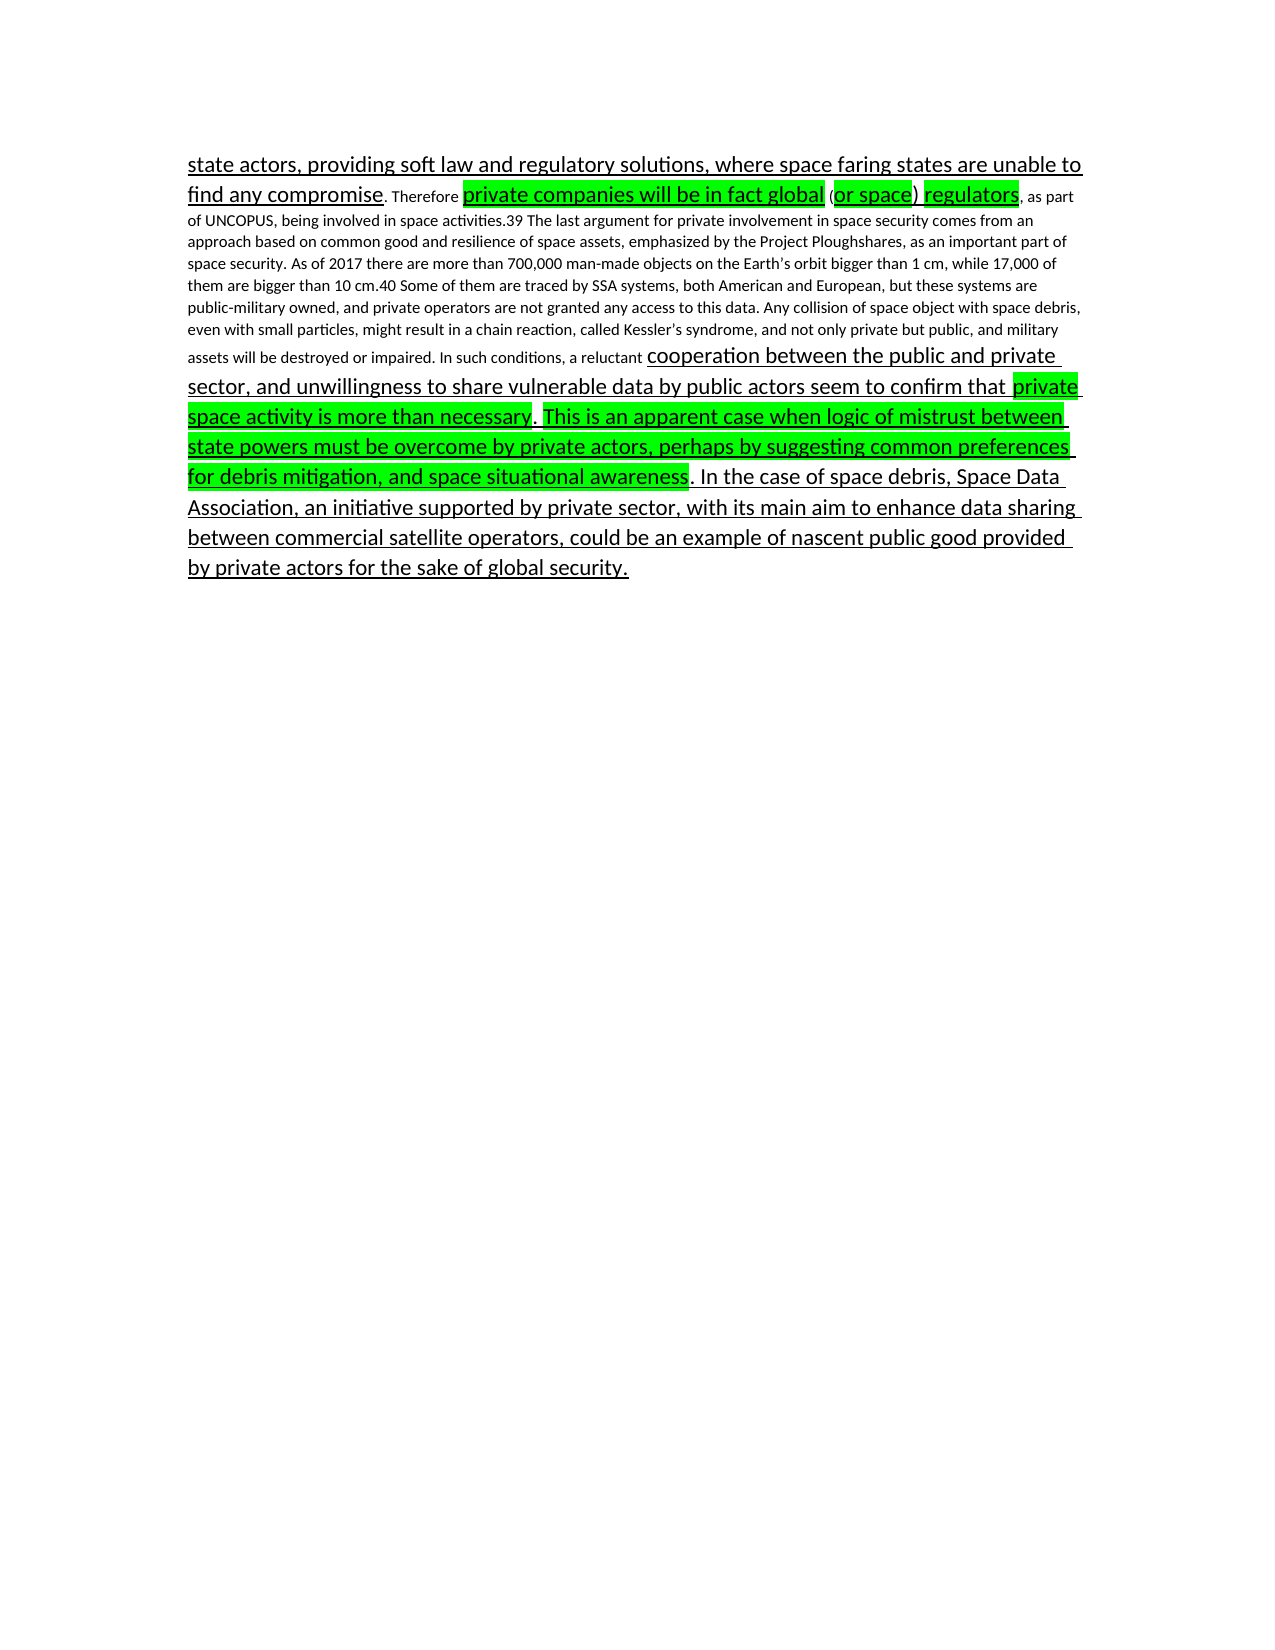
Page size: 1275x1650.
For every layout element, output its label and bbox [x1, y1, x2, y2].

text [187, 150, 1087, 581]
